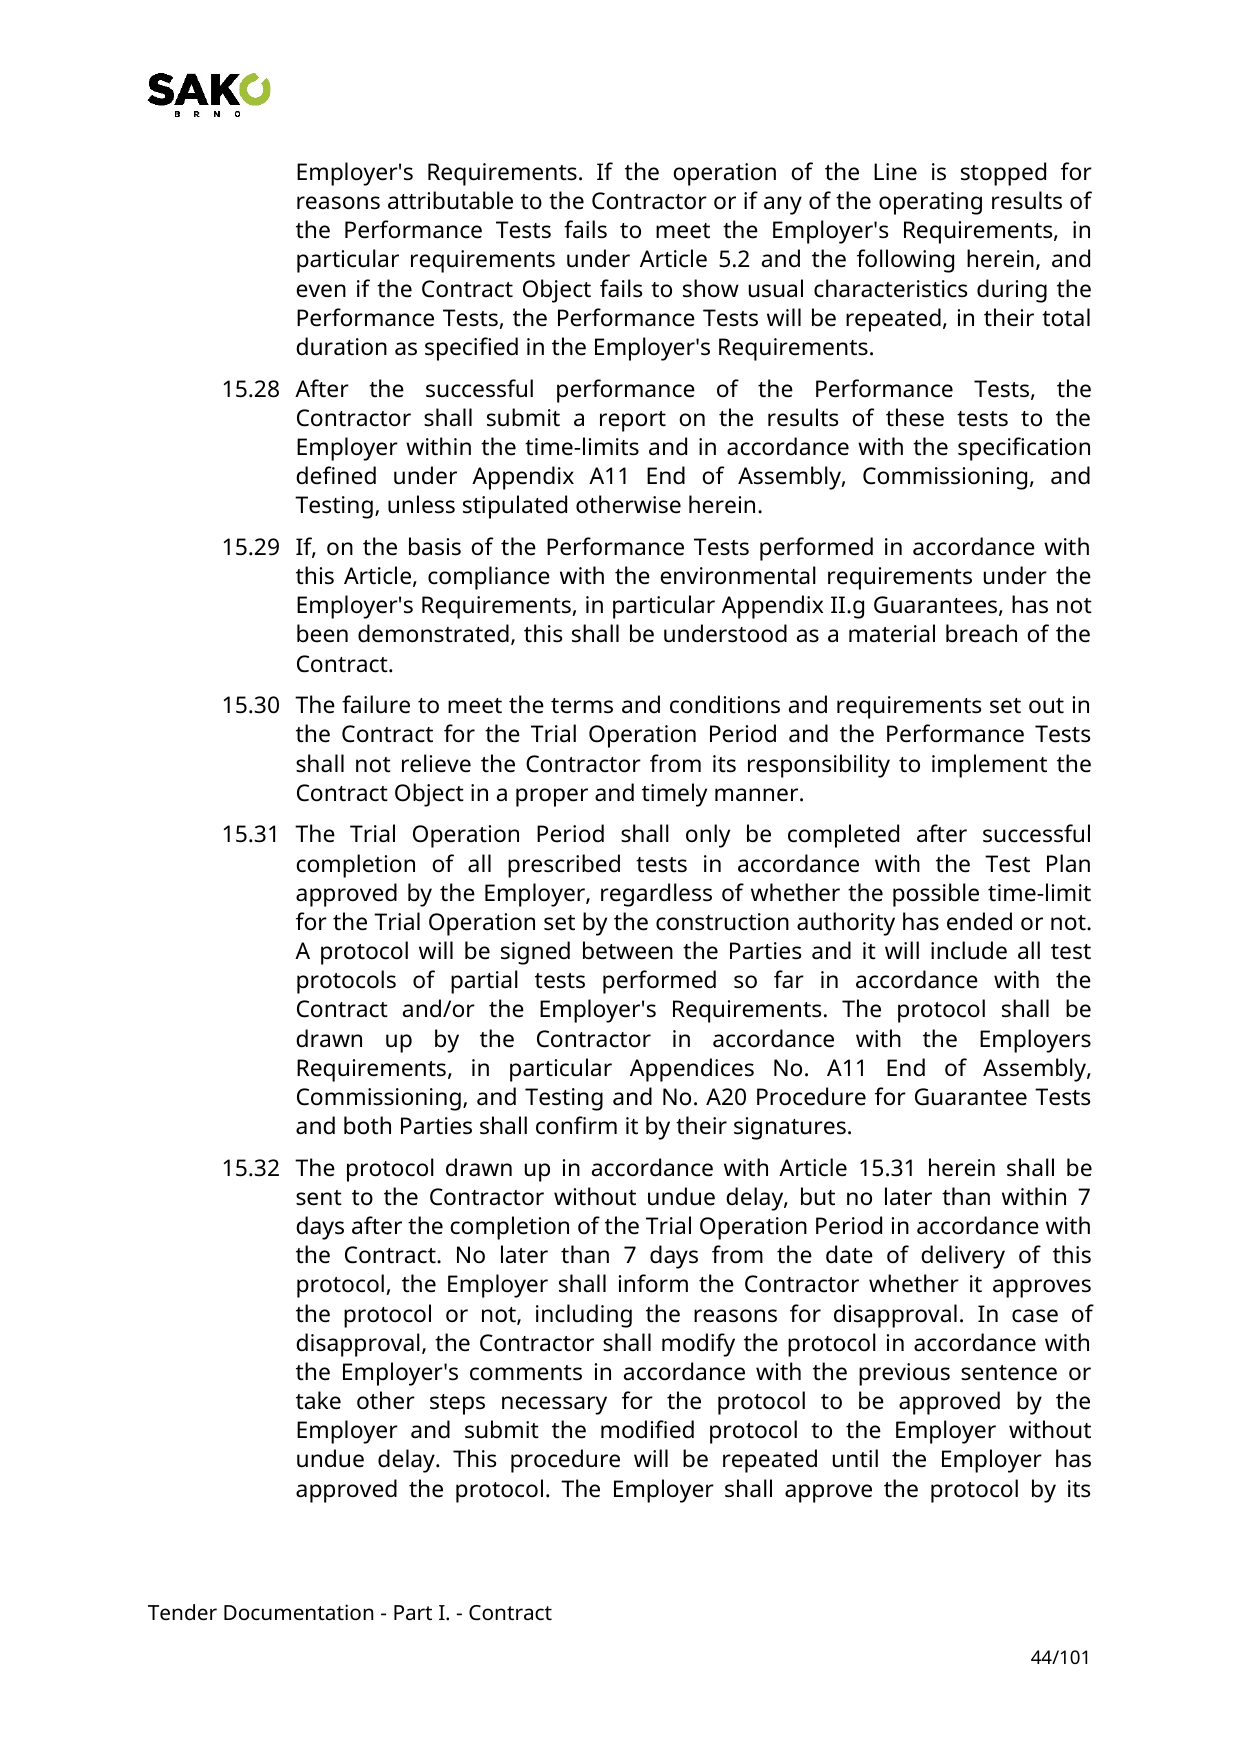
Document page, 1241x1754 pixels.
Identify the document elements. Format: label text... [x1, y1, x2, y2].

list The failure to meet the terms and conditions and requirements set out in the Contract for the Trial Operation Period and the Performance Tests shall not relieve the Contractor from its responsibility to implement the Contract Object in a proper and timely manner. [221, 690, 1093, 807]
list If, on the basis of the Performance Tests performed in accordance with this Article, compliance with the environmental requirements under the Employer's Requirements, in particular Appendix II.g Guarantees, has not been demonstrated, this shall be understood as a material breach of the Contract. [221, 532, 1093, 678]
list After the successful performance of the Performance Tests, the Contractor shall submit a report on the results of these tests to the Employer within the time-limits and in accordance with the specification defined under Appendix A11 End of Assembly, Commissioning, and Testing, unless stipulated otherwise herein. [221, 374, 1093, 519]
picture [147, 73, 271, 117]
list The Trial Operation Period shall only be completed after successful completion of all prescribed tests in accordance with the Test Plan approved by the Employer, regardless of whether the possible time-limit for the Trial Operation set by the construction authority has ended or not. A protocol will be signed between the Parties and it will include all test protocols of partial tests performed so far in accordance with the Contract and/or the Employer's Requirements. The protocol shall be drawn up by the Contractor in accordance with the Employers Requirements, in particular Appendices No. A11 End of Assembly, Commissioning, and Testing and No. A20 Procedure for Guarantee Tests and both Parties shall confirm it by their signatures. [221, 819, 1093, 1140]
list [221, 157, 1093, 361]
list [221, 1153, 1093, 1503]
